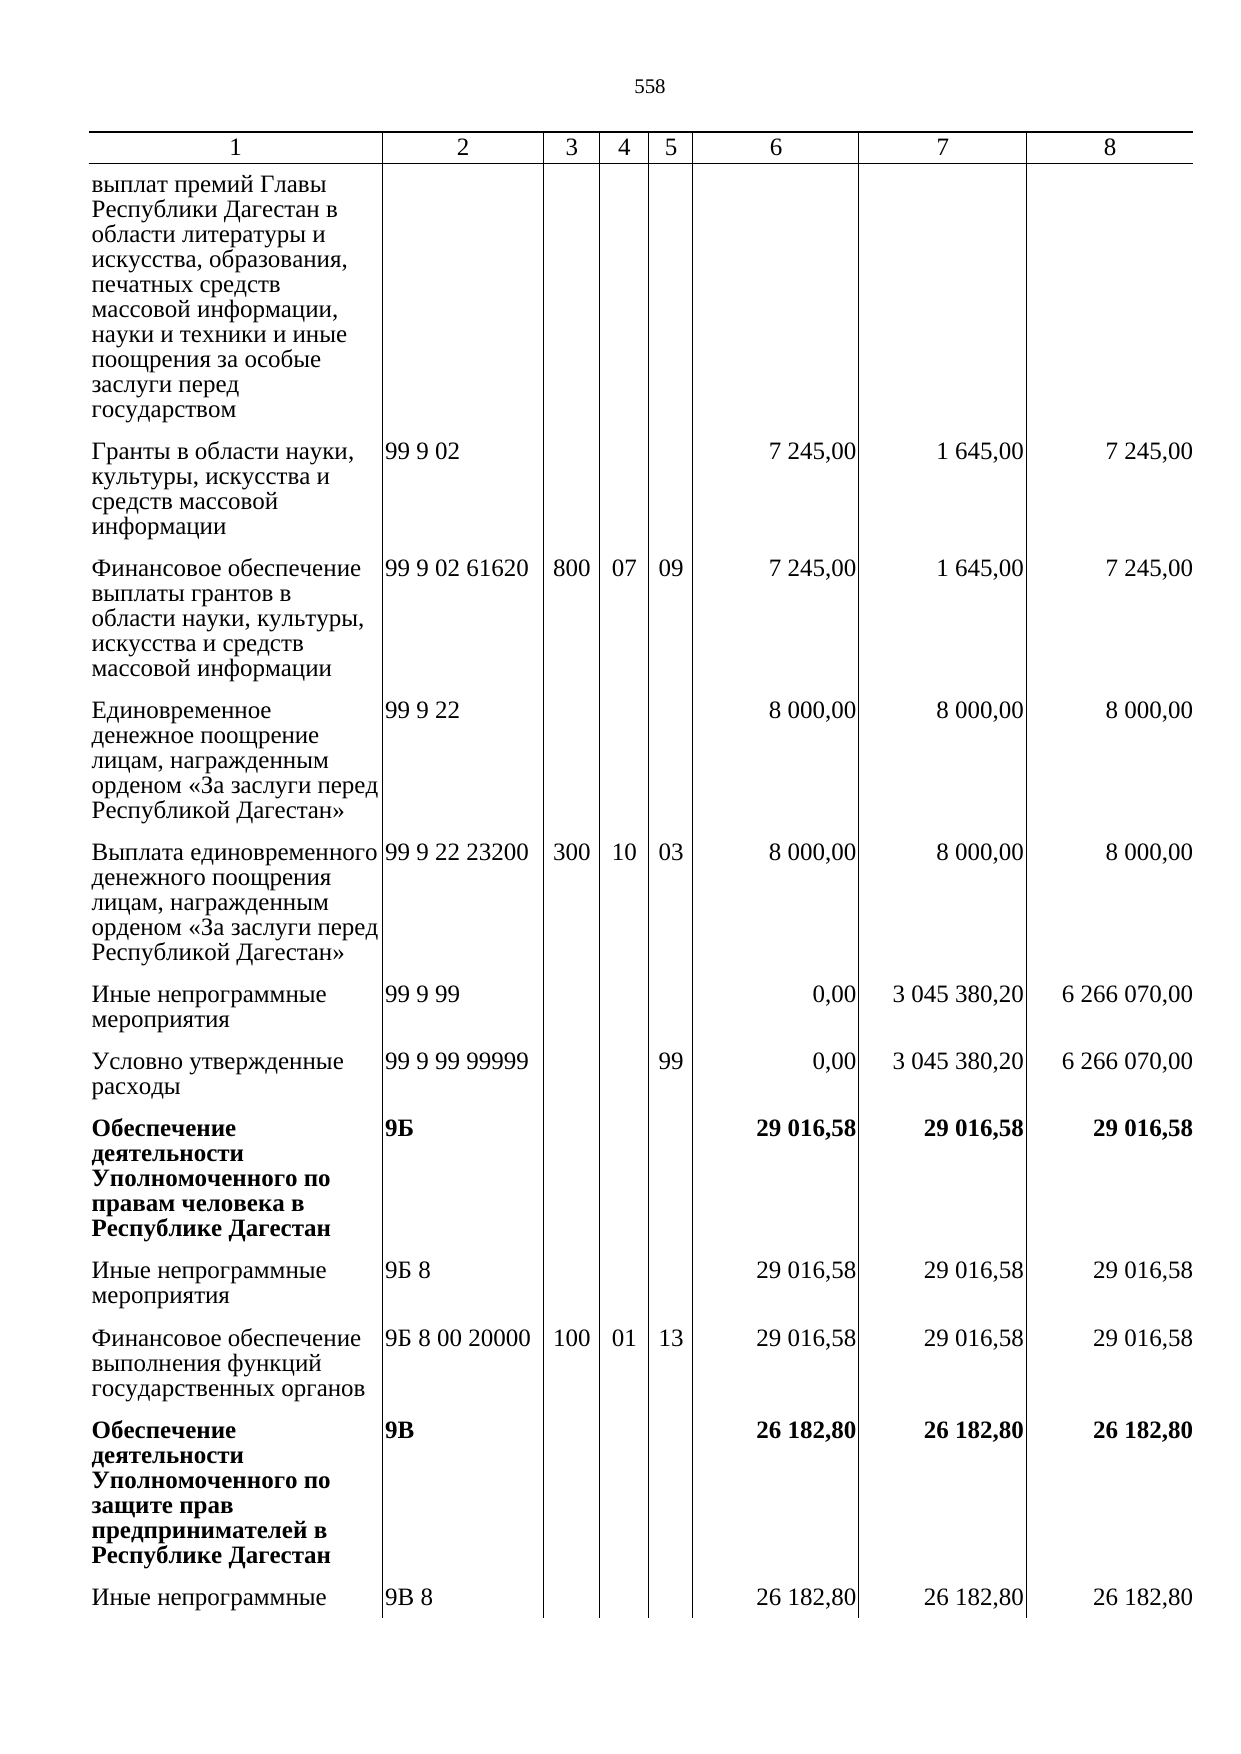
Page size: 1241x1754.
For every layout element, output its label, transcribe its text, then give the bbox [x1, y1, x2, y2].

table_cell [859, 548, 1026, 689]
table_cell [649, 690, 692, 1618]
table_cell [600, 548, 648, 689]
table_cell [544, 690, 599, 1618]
table_header 2 [383, 133, 543, 163]
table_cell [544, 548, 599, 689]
table_header 5 [649, 133, 692, 163]
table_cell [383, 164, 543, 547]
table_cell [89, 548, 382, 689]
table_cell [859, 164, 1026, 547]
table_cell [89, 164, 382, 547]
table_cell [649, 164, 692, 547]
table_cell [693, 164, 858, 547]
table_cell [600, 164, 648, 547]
table_header 1 [89, 133, 382, 163]
table_header 7 [859, 133, 1026, 163]
table_header 6 [693, 133, 858, 163]
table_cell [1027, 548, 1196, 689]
table_header 4 [600, 133, 648, 163]
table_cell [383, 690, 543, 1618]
table_header 8 [1027, 133, 1193, 163]
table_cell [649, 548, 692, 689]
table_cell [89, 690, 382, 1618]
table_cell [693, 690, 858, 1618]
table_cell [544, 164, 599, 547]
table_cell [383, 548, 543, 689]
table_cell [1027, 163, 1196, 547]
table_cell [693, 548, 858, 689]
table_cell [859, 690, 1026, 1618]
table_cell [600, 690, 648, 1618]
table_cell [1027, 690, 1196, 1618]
table_header 3 [544, 133, 599, 163]
